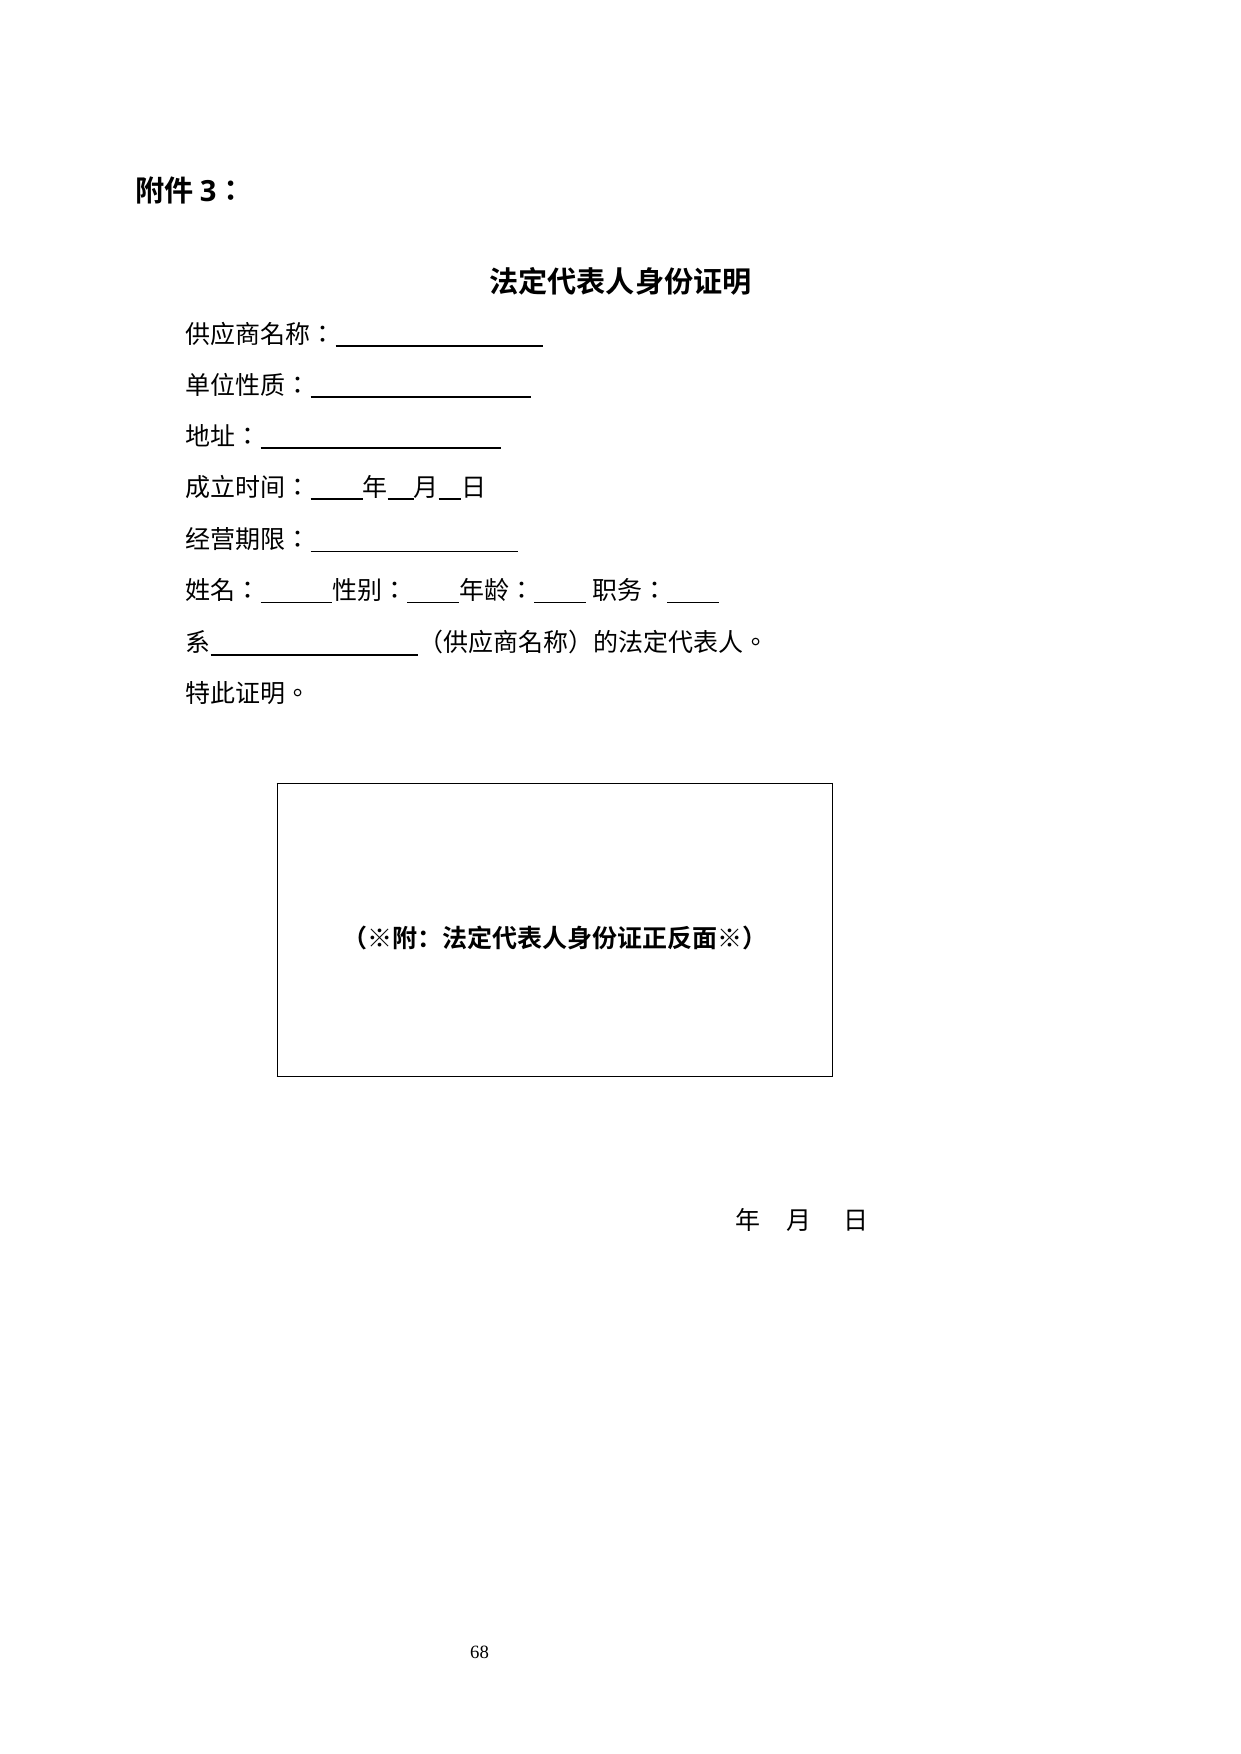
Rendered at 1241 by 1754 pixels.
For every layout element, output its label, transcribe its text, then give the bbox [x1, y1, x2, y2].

text 经营期限： [135, 522, 1105, 556]
text 附件3： [135, 164, 1105, 210]
text 成立时间： 年 月 日 [135, 469, 1105, 503]
text 姓名： 性别： 年龄： 职务： [135, 573, 1105, 607]
text 供应商名称： [135, 316, 1105, 350]
text 系 （供应商名称）的法定代表人。 [135, 625, 1105, 659]
table_header （※附：法定代表人身份证正反面※） [278, 784, 832, 1076]
text 年 月 日 [135, 1202, 1105, 1237]
text 地址： [135, 418, 1105, 452]
text 单位性质： [135, 367, 1105, 401]
text 法定代表人身份证明 [135, 256, 1105, 302]
text 特此证明。 [135, 676, 1105, 710]
